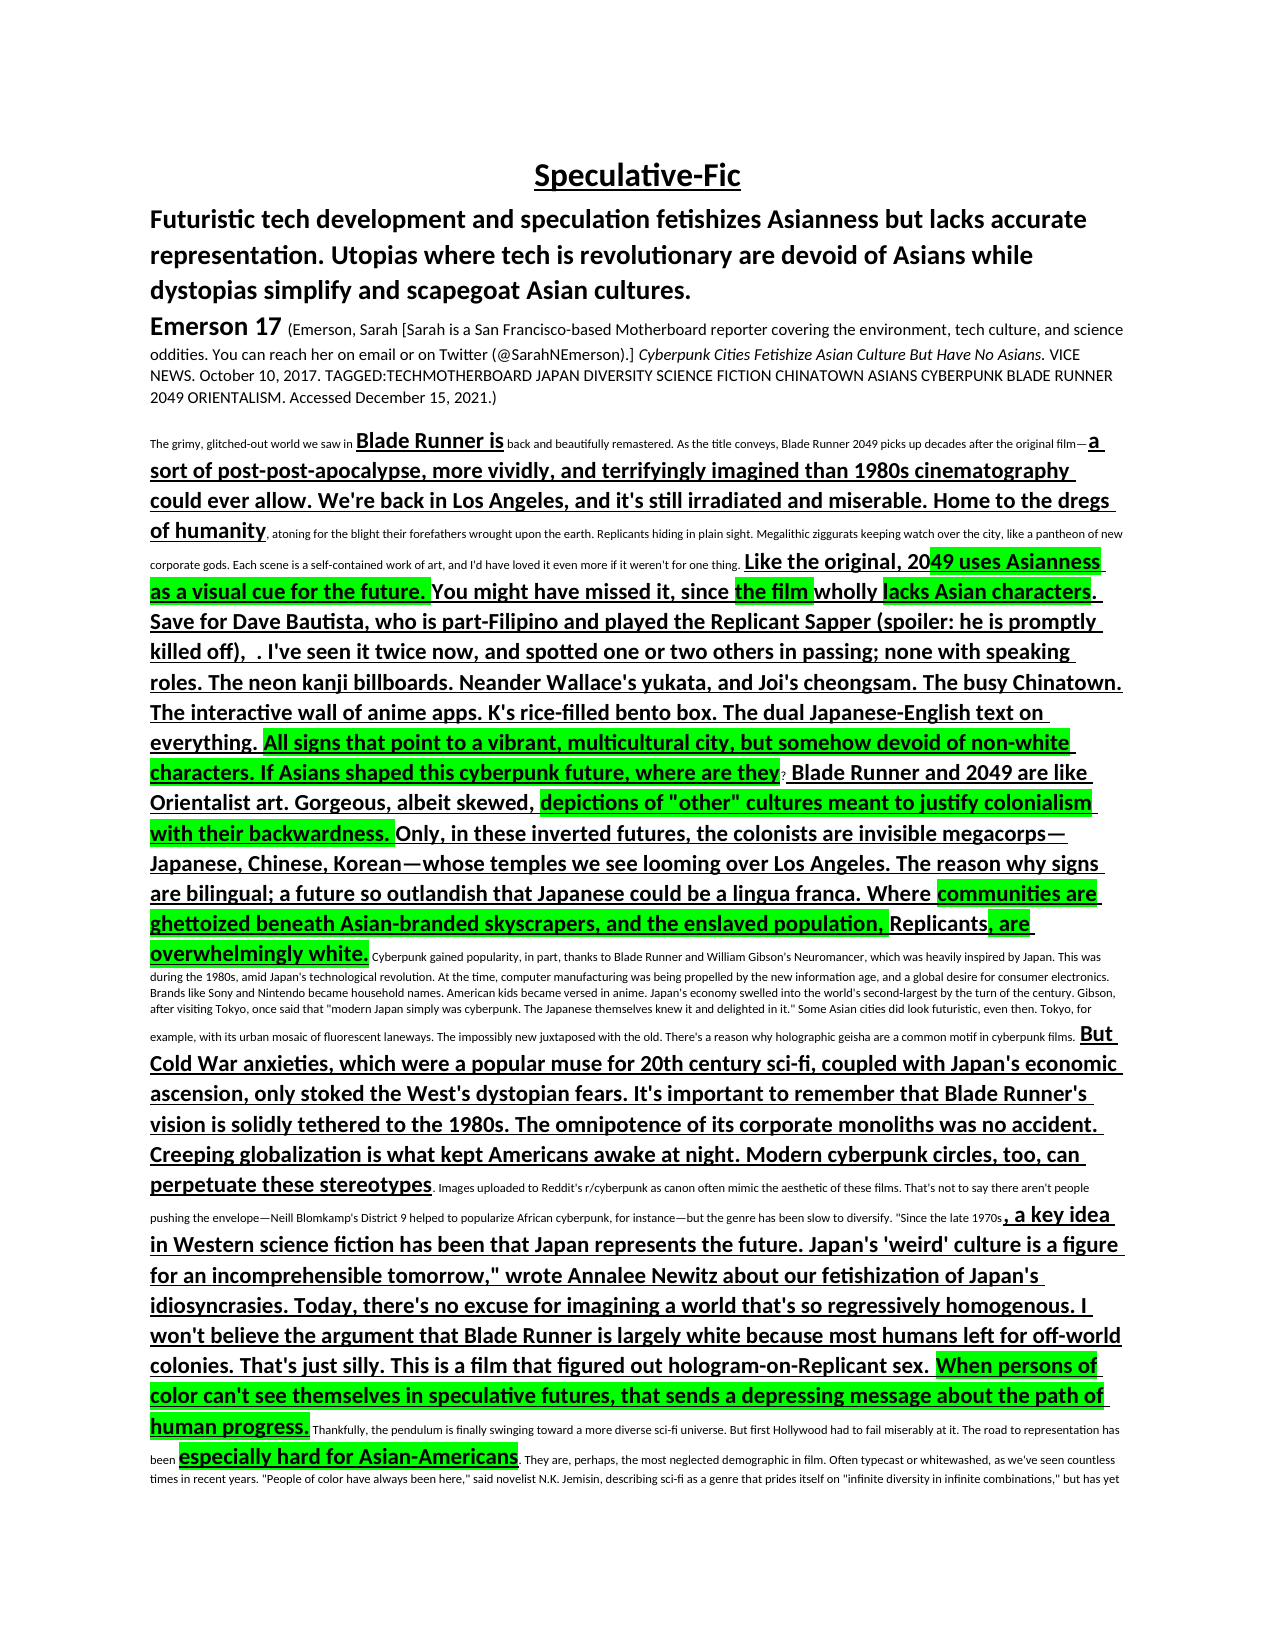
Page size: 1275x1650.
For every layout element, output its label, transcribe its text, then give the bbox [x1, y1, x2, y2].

subtitle Speculative-Fic [150, 154, 1125, 195]
text Emerson 17 (Emerson, Sarah [Sarah is a San Francisco-based Motherboard reporter covering the environment, tech culture, and science oddities. You can reach her on email or on Twitter (@SarahNEmerson).] Cyberpunk Cities Fetishize Asian Culture But Have No Asians. VICE NEWS. October 10, 2017. TAGGED:TECHMOTHERBOARD JAPAN DIVERSITY SCIENCE FICTION CHINATOWN ASIANS CYBERPUNK BLADE RUNNER 2049 ORIENTALISM. Accessed December 15, 2021.) [150, 309, 1125, 408]
subtitle Futuristic tech development and speculation fetishizes Asianness but lacks accurate representation. Utopias where tech is revolutionary are devoid of Asians while dystopias simplify and scapegoat Asian cultures. [150, 202, 1125, 307]
